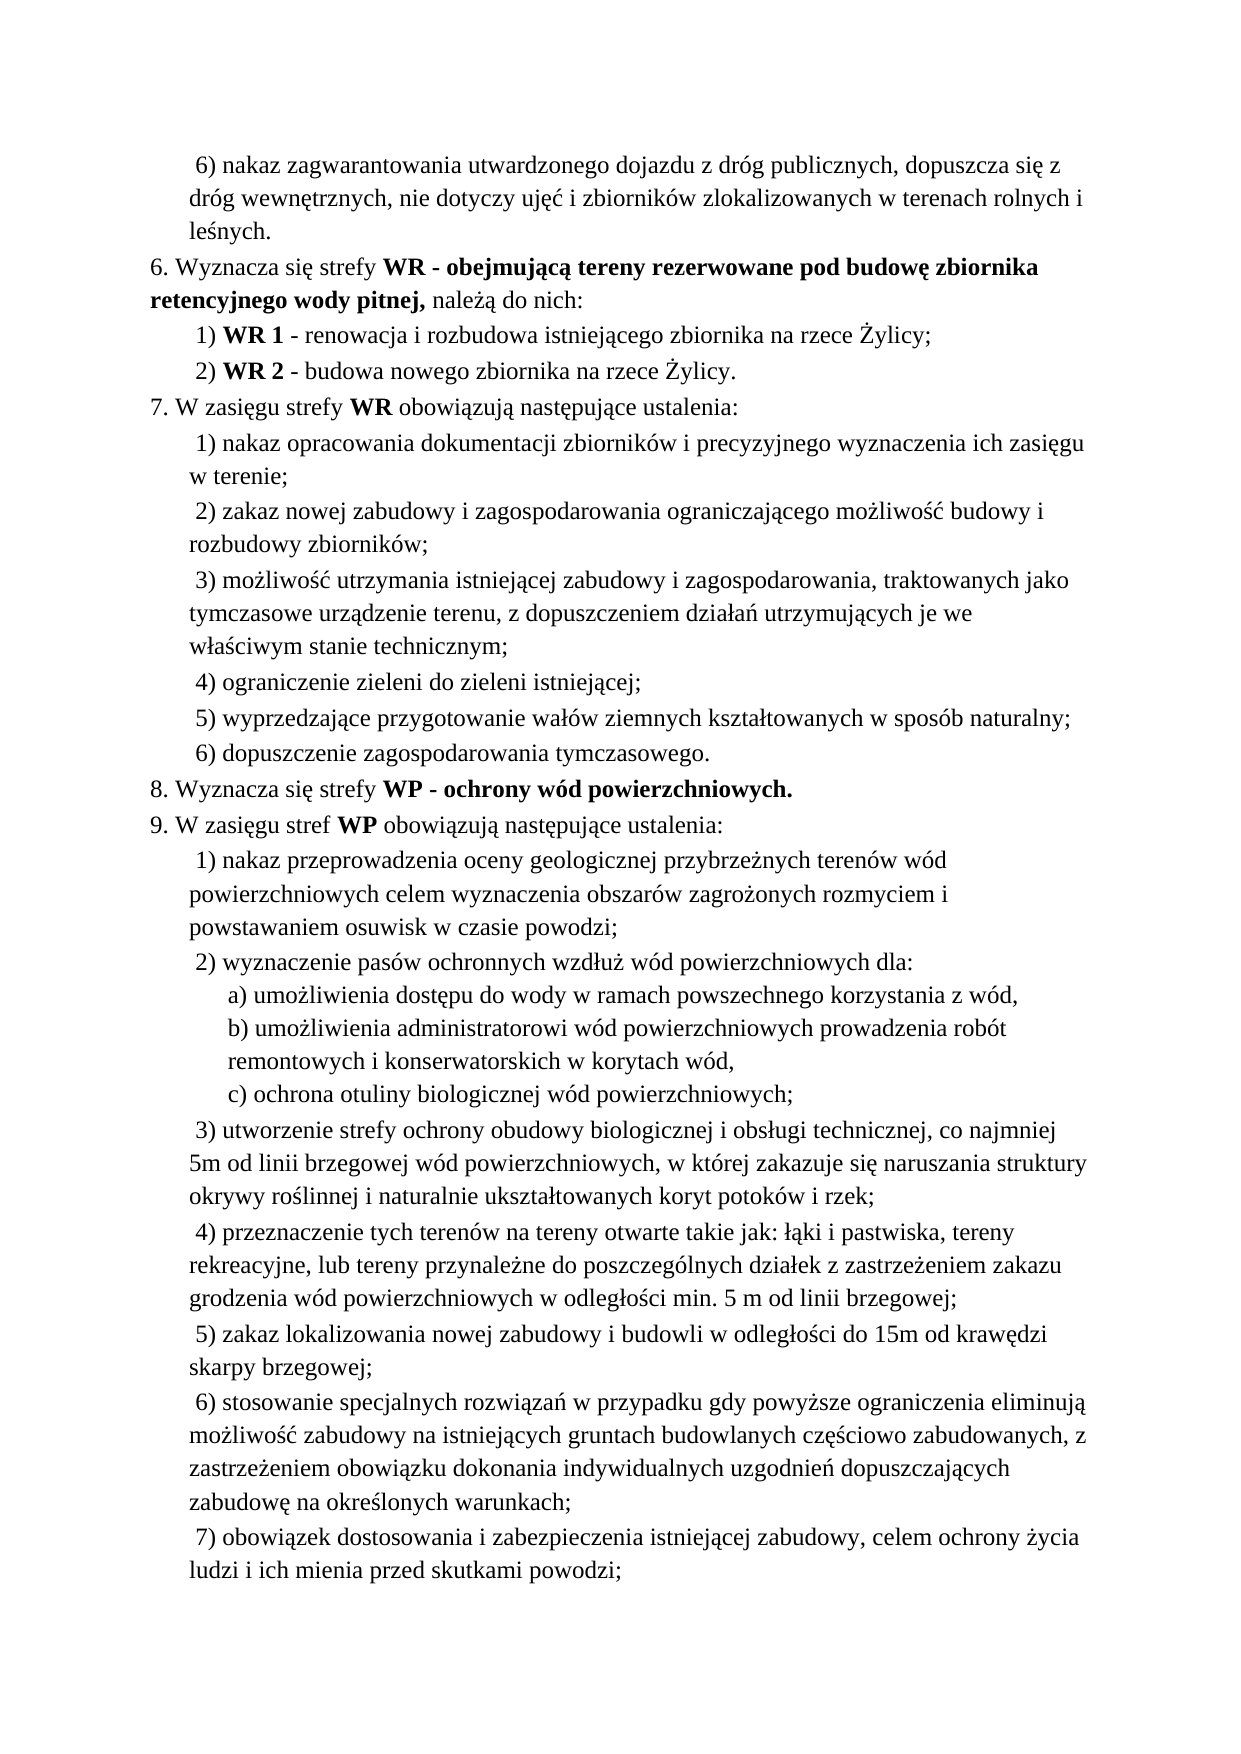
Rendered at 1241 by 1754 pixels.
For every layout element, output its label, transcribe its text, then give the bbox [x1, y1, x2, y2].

text 6) stosowanie specjalnych rozwiązań w przypadku gdy powyższe ograniczenia eliminują możliwość zabudowy na istniejących gruntach budowlanych częściowo zabudowanych, z zastrzeżeniem obowiązku dokonania indywidualnych uzgodnień dopuszczających zabudowę na określonych warunkach; [189, 1387, 1090, 1515]
text 2) WR 2 - budowa nowego zbiornika na rzece Żylicy. [189, 356, 1090, 385]
text 6) nakaz zagwarantowania utwardzonego dojazdu z dróg publicznych, dopuszcza się z dróg wewnętrznych, nie dotyczy ujęć i zbiorników zlokalizowanych w terenach rolnych i leśnych. [189, 150, 1090, 245]
text 6. Wyznacza się strefy WR - obejmującą tereny rezerwowane pod budowę zbiornika retencyjnego wody pitnej, należą do nich: [150, 252, 1090, 313]
text 4) przeznaczenie tych terenów na tereny otwarte takie jak: łąki i pastwiska, tereny rekreacyjne, lub tereny przynależne do poszczególnych działek z zastrzeżeniem zakazu grodzenia wód powierzchniowych w odległości min. 5 m od linii brzegowej; [189, 1217, 1090, 1312]
text 7) obowiązek dostosowania i zabezpieczenia istniejącej zabudowy, celem ochrony życia ludzi i ich mienia przed skutkami powodzi; [189, 1522, 1090, 1584]
text 1) nakaz przeprowadzenia oceny geologicznej przybrzeżnych terenów wód powierzchniowych celem wyznaczenia obszarów zagrożonych rozmyciem i powstawaniem osuwisk w czasie powodzi; [189, 846, 1090, 940]
text 8. Wyznacza się strefy WP - ochrony wód powierzchniowych. [150, 774, 1090, 803]
text 5) wyprzedzające przygotowanie wałów ziemnych kształtowanych w sposób naturalny; [189, 703, 1090, 731]
text c) ochrona otuliny biologicznej wód powierzchniowych; [228, 1079, 1090, 1108]
text a) umożliwienia dostępu do wody w ramach powszechnego korzystania z wód, [228, 980, 1090, 1009]
text 9. W zasięgu stref WP obowiązują następujące ustalenia: [150, 810, 1090, 839]
text 3) utworzenie strefy ochrony obudowy biologicznej i obsługi technicznej, co najmniej 5m od linii brzegowej wód powierzchniowych, w której zakazuje się naruszania struktury okrywy roślinnej i naturalnie ukształtowanych koryt potoków i rzek; [189, 1115, 1090, 1210]
text 3) możliwość utrzymania istniejącej zabudowy i zagospodarowania, traktowanych jako tymczasowe urządzenie terenu, z dopuszczeniem działań utrzymujących je we właściwym stanie technicznym; [189, 565, 1090, 660]
text 6) dopuszczenie zagospodarowania tymczasowego. [189, 738, 1090, 767]
text 1) WR 1 - renowacja i rozbudowa istniejącego zbiornika na rzece Żylicy; [189, 321, 1090, 349]
text b) umożliwienia administratorowi wód powierzchniowych prowadzenia robót remontowych i konserwatorskich w korytach wód, [228, 1013, 1090, 1075]
text 2) zakaz nowej zabudowy i zagospodarowania ograniczającego możliwość budowy i rozbudowy zbiorników; [189, 496, 1090, 558]
text 1) nakaz opracowania dokumentacji zbiorników i precyzyjnego wyznaczenia ich zasięgu w terenie; [189, 428, 1090, 489]
text 5) zakaz lokalizowania nowej zabudowy i budowli w odległości do 15m od krawędzi skarpy brzegowej; [189, 1319, 1090, 1381]
text 2) wyznaczenie pasów ochronnych wzdłuż wód powierzchniowych dla: [189, 947, 1090, 976]
text 4) ograniczenie zieleni do zieleni istniejącej; [189, 667, 1090, 696]
text 7. W zasięgu strefy WR obowiązują następujące ustalenia: [150, 392, 1090, 421]
